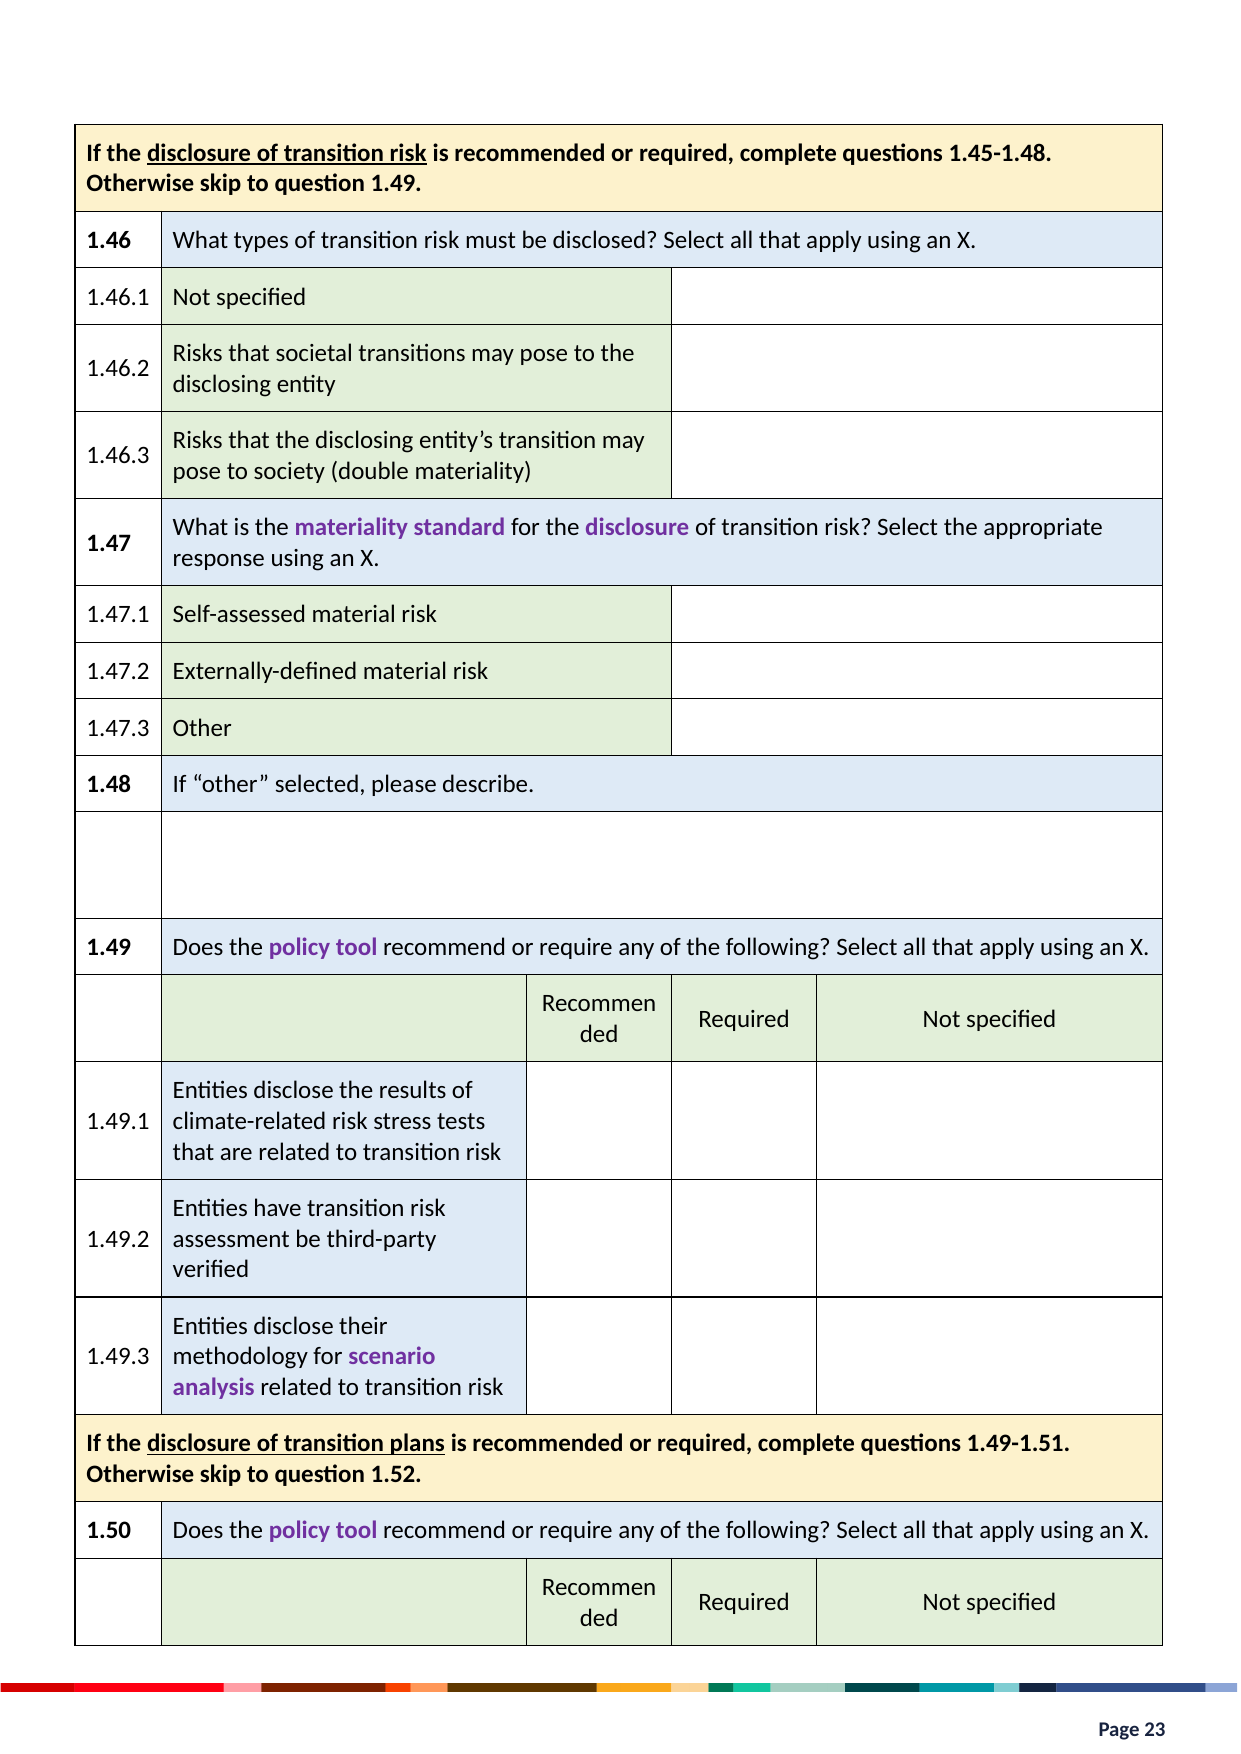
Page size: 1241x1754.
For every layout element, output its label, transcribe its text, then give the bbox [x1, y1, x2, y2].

table_cell [162, 812, 1162, 917]
table_cell [672, 268, 1162, 324]
table_cell Entities disclose their methodology for scenario analysis related to transition risk [162, 1298, 526, 1414]
table_cell What is the materiality standard for the disclosure of transition risk? Select the appropriate response using an X. [162, 499, 1162, 585]
table_cell [672, 586, 1162, 642]
table_cell 1.47 [76, 499, 161, 585]
table_cell 1.47.2 [76, 643, 161, 698]
table_cell [672, 699, 1162, 755]
table_cell Other [162, 699, 671, 755]
table_cell Does the policy tool recommend or require any of the following? Select all that apply using an X. [162, 1502, 1162, 1558]
table_cell Entities have transition risk assessment be third-party verified [162, 1180, 526, 1296]
table_cell 1.46.1 [76, 268, 161, 324]
table_cell Risks that the disclosing entity’s transition may pose to society (double materiality) [162, 412, 671, 498]
table_cell [817, 1298, 1162, 1414]
table_cell Required [672, 1559, 816, 1645]
table_cell [162, 1559, 526, 1645]
table_cell [527, 1062, 671, 1179]
table_cell [817, 1180, 1162, 1296]
table_cell Entities disclose the results of climate-related risk stress tests that are related to transition risk [162, 1062, 526, 1179]
table_cell If the disclosure of transition plans is recommended or required, complete questions 1.49-1.51. Otherwise skip to question 1.52. [76, 1415, 1162, 1501]
table_cell 1.50 [76, 1502, 161, 1558]
table_cell 1.47.1 [76, 586, 161, 642]
table_cell 1.49.2 [76, 1180, 161, 1296]
table_cell [527, 1180, 671, 1296]
table_cell Recommended [527, 975, 671, 1061]
table_cell [527, 1298, 671, 1414]
table_cell Not specified [817, 975, 1162, 1061]
table_cell [672, 325, 1162, 411]
table_cell If the disclosure of transition risk is recommended or required, complete questions 1.45-1.48. Otherwise skip to question 1.49. [76, 125, 1162, 211]
table_cell 1.47.3 [76, 699, 161, 755]
table_cell 1.46.2 [76, 325, 161, 411]
table_cell 1.46.3 [76, 412, 161, 498]
table_cell [76, 975, 161, 1061]
table_cell [672, 643, 1162, 698]
table_cell Self-assessed material risk [162, 586, 671, 642]
table_cell Does the policy tool recommend or require any of the following? Select all that apply using an X. [162, 919, 1162, 974]
table_cell 1.49.3 [76, 1298, 161, 1414]
table_cell Not specified [162, 268, 671, 324]
table_cell Required [672, 975, 816, 1061]
picture [0, 1683, 1236, 1692]
table_cell 1.49 [76, 919, 161, 974]
table_cell [672, 1298, 816, 1414]
table_cell [672, 1062, 816, 1179]
table_cell Externally-defined material risk [162, 643, 671, 698]
table_cell 1.48 [76, 756, 161, 811]
table_cell Risks that societal transitions may pose to the disclosing entity [162, 325, 671, 411]
table_cell Recommended [527, 1559, 671, 1645]
table_cell [672, 1180, 816, 1296]
table_cell [817, 1062, 1162, 1179]
table_cell 1.46 [76, 212, 161, 267]
table_cell If “other” selected, please describe. [162, 756, 1162, 811]
table_cell [76, 812, 161, 917]
table_cell What types of transition risk must be disclosed? Select all that apply using an X. [162, 212, 1162, 267]
table_cell Not specified [817, 1559, 1162, 1645]
table_cell [672, 412, 1162, 498]
table_cell [162, 975, 526, 1061]
table_cell [76, 1559, 161, 1645]
table_cell 1.49.1 [76, 1062, 161, 1179]
